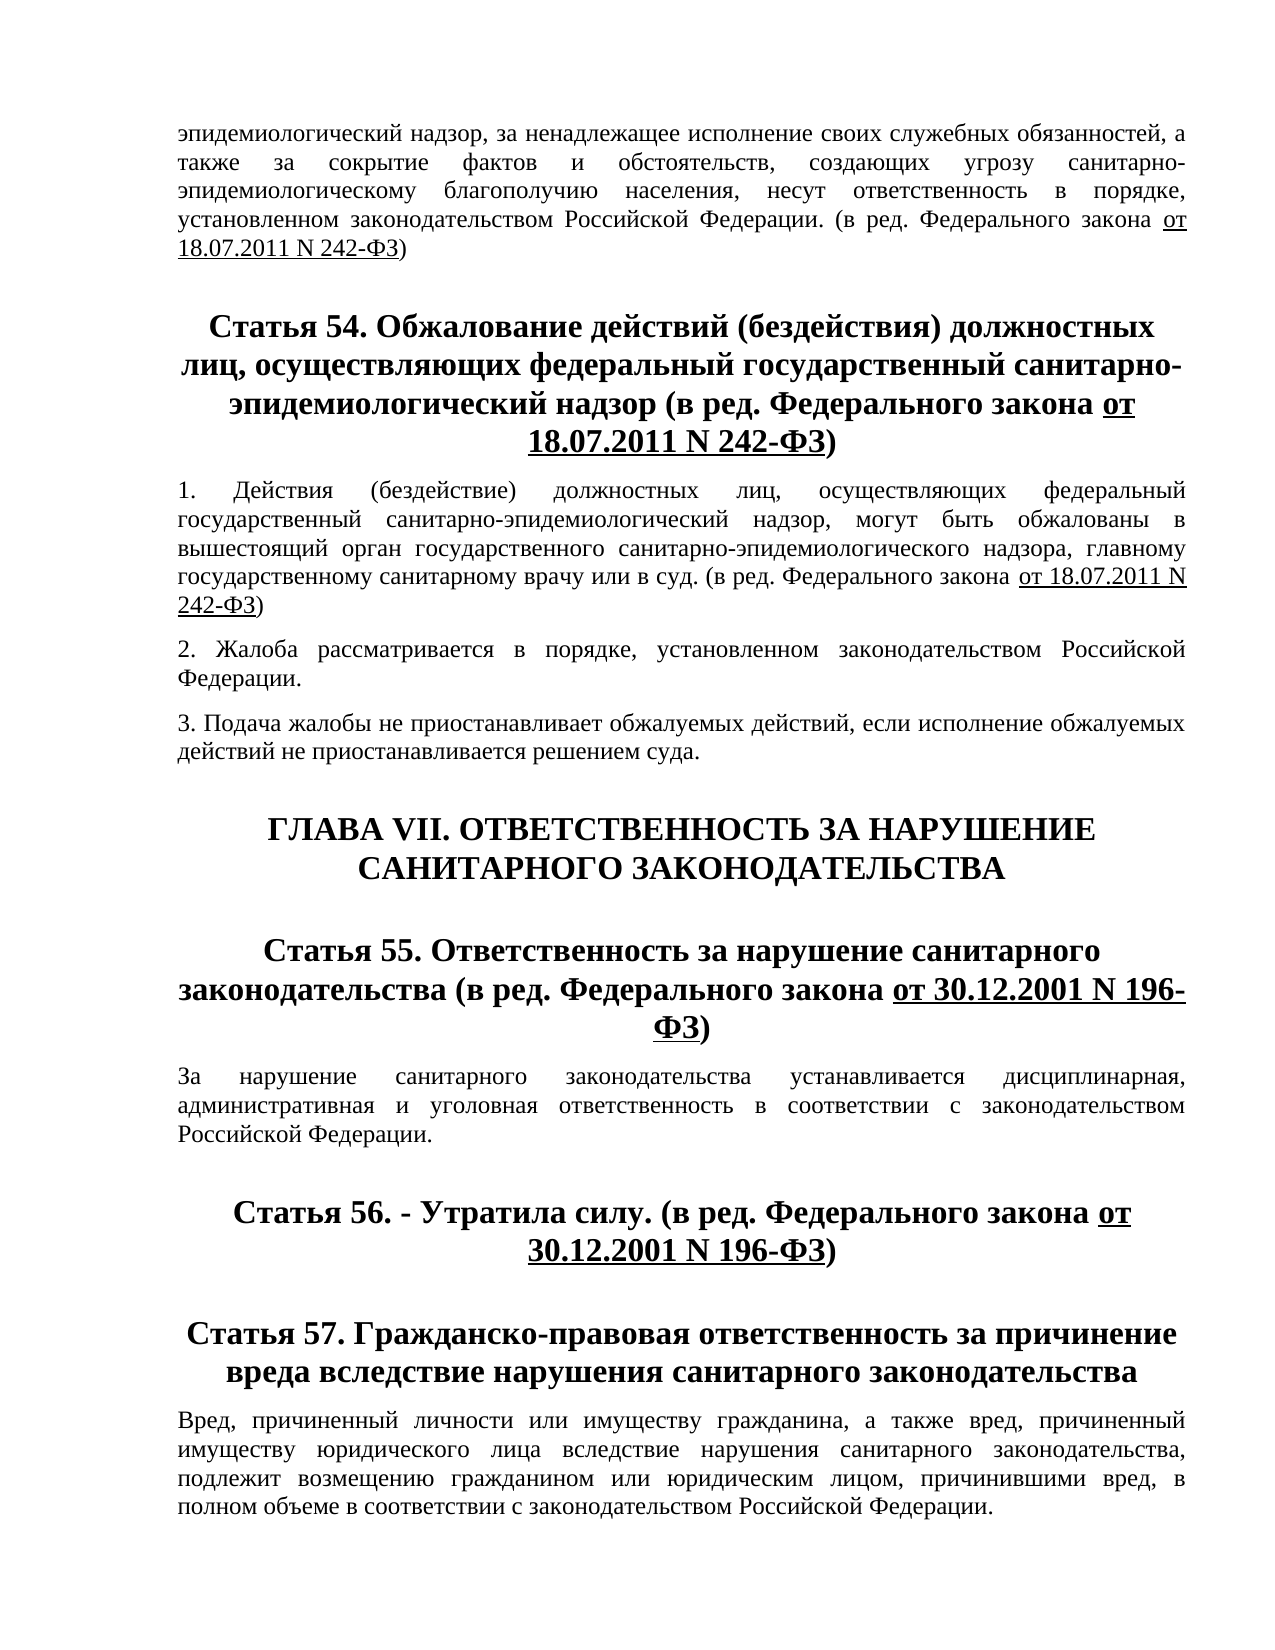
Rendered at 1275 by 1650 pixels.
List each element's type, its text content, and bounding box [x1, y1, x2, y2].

text Статья 54. Обжалование действий (бездействия) должностных лиц, осуществляющих федеральный государственный санитарно-эпидемиологический надзор (в ред. Федерального закона от 18.07.2011 N 242-ФЗ) [177, 306, 1186, 459]
text 1. Действия (бездействие) должностных лиц, осуществляющих федеральный государственный санитарно-эпидемиологический надзор, могут быть обжалованы в вышестоящий орган государственного санитарно-эпидемиологического надзора, главному государственному санитарному врачу или в суд. (в ред. Федерального закона от 18.07.2011 N 242-ФЗ) [177, 475, 1186, 619]
text Статья 57. Гражданско-правовая ответственность за причинение вреда вследствие нарушения санитарного законодательства [177, 1313, 1186, 1389]
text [177, 118, 1186, 262]
text 3. Подача жалобы не приостанавливает обжалуемых действий, если исполнение обжалуемых действий не приостанавливается решением суда. [177, 708, 1186, 765]
text Статья 55. Ответственность за нарушение санитарного законодательства (в ред. Федерального закона от 30.12.2001 N 196-ФЗ) [177, 931, 1186, 1046]
text ГЛАВА VII. ОТВЕТСТВЕННОСТЬ ЗА НАРУШЕНИЕ САНИТАРНОГО ЗАКОНОДАТЕЛЬСТВА [177, 809, 1186, 886]
text Вред, причиненный личности или имуществу гражданина, а также вред, причиненный имуществу юридического лица вследствие нарушения санитарного законодательства, подлежит возмещению гражданином или юридическим лицом, причинившими вред, в полном объеме в соответствии с законодательством Российской Федерации. [177, 1405, 1186, 1520]
text 2. Жалоба рассматривается в порядке, установленном законодательством Российской Федерации. [177, 634, 1186, 692]
text Статья 56. - Утратила силу. (в ред. Федерального закона от 30.12.2001 N 196-ФЗ) [177, 1192, 1186, 1268]
text За нарушение санитарного законодательства устанавливается дисциплинарная, административная и уголовная ответственность в соответствии с законодательством Российской Федерации. [177, 1061, 1186, 1147]
